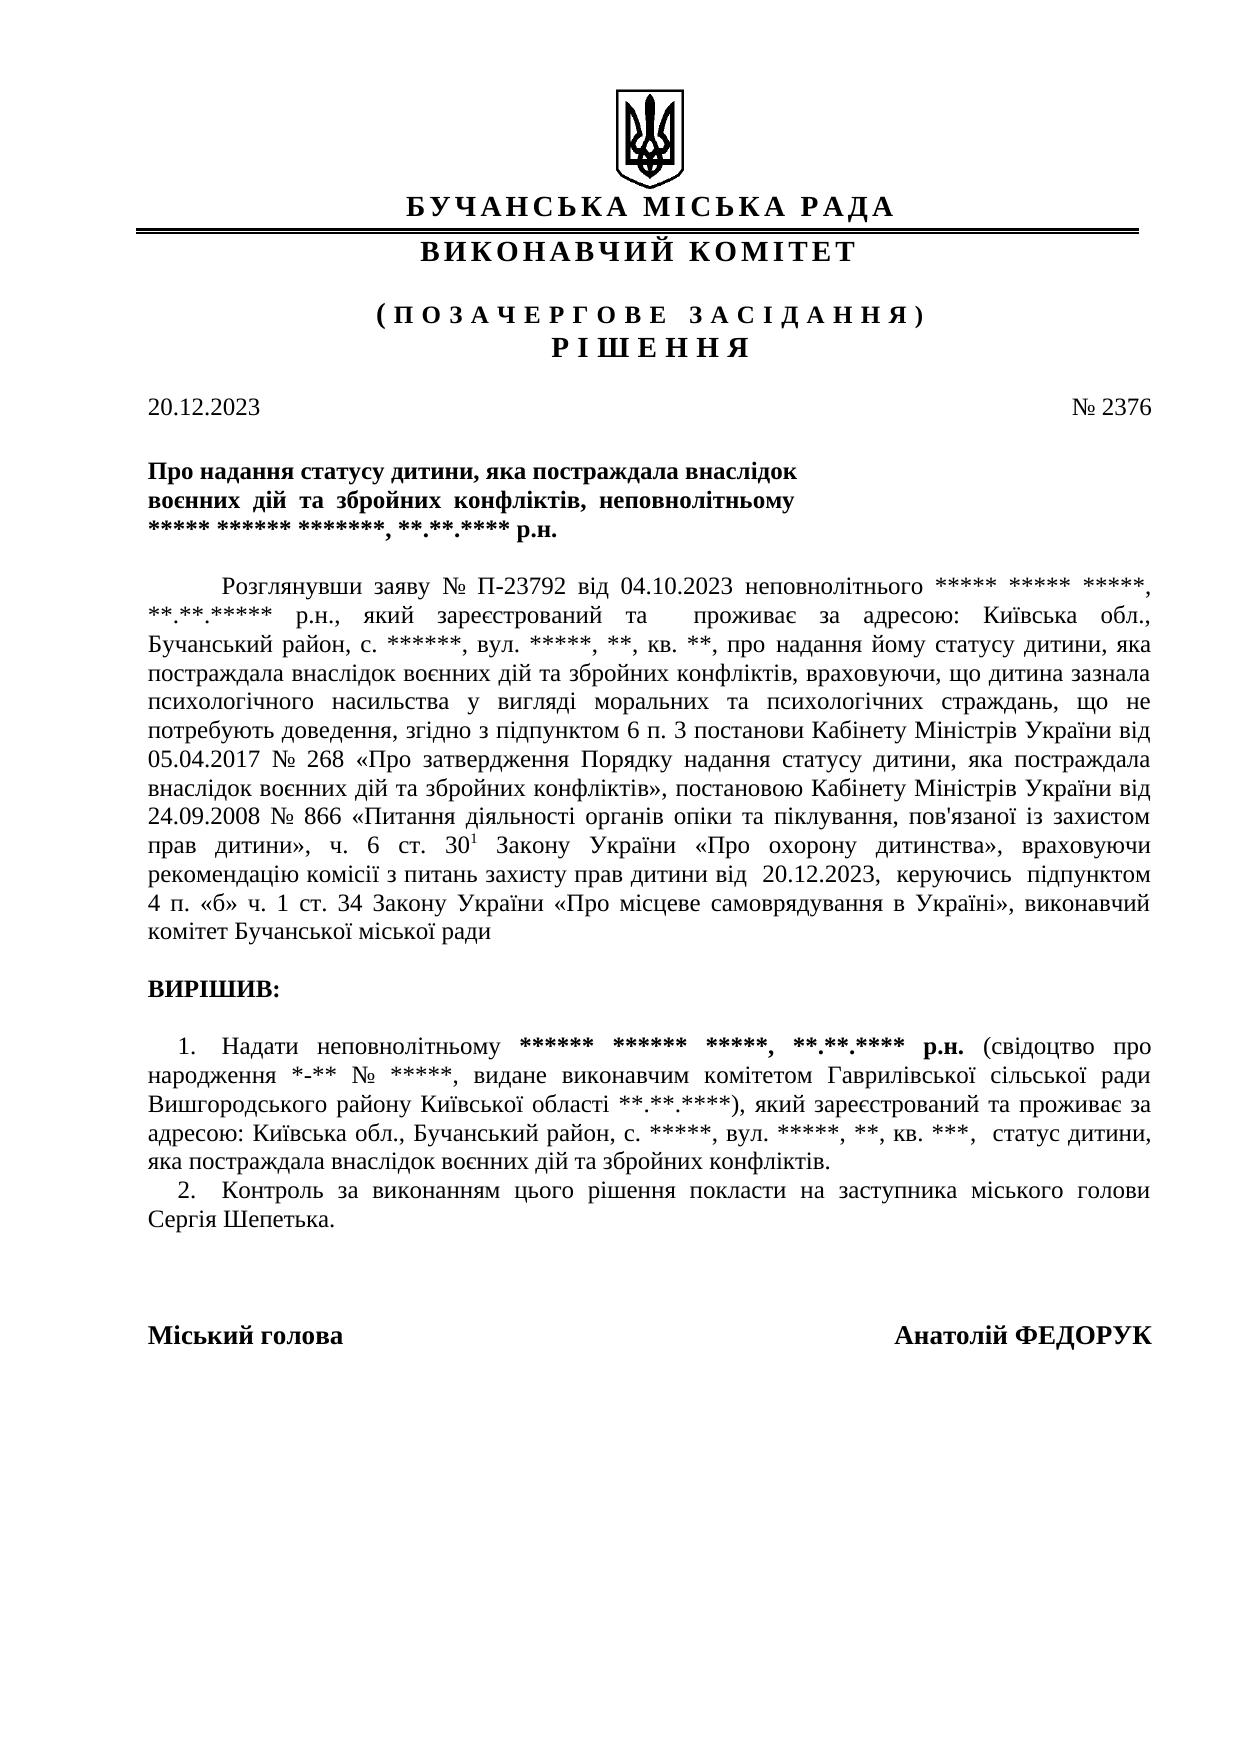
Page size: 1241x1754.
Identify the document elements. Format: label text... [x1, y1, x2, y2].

text (ПОЗАЧЕРГОВЕ ЗАСІДАННЯ) [148, 296, 1152, 330]
list Надати неповнолітньому ****** ****** *****, **.**.**** р.н. (свідоцтво про народження *-** № *****, видане виконавчим комітетом Гаврилівської сільської ради Вишгородського району Київської області **.**.****), який зареєстрований та проживає за адресою: Київська обл., Бучанський район, с. *****, вул. *****, **, кв. ***, статус дитини, яка постраждала внаслідок воєнних дій та збройних конфліктів. [148, 1031, 1152, 1175]
table_header Міський голова [136, 1319, 649, 1350]
text Про надання статусу дитини, яка постраждала внаслідок воєнних дій та збройних конфліктів, неповнолітньому [148, 456, 812, 514]
table_header № 2376 [650, 392, 1163, 428]
text ***** ****** *******, **.**.**** р.н. [148, 514, 812, 543]
table_header 20.12.2023 [136, 392, 649, 428]
picture [614, 88, 685, 189]
text Розглянувши заяву № П-23792 від 04.10.2023 неповнолітнього ***** ***** *****, **.**.***** р.н., який зареєстрований та проживає за адресою: Київська обл., Бучанський район, с. ******, вул. *****, **, кв. **, про надання йому статусу дитини, яка постраждала внаслідок воєнних дій та збройних конфліктів, враховуючи, що дитина зазнала психологічного насильства у вигляді моральних та психологічних страждань, що не потребують доведення, згідно з підпунктом 6 п. 3 постанови Кабінету Міністрів України від 05.04.2017 № 268 «Про затвердження Порядку надання статусу дитини, яка постраждала внаслідок воєнних дій та збройних конфліктів», постановою Кабінету Міністрів України від 24.09.2008 № 866 «Питання діяльності органів опіки та піклування, пов'язаної із захистом прав дитини», ч. 6 ст. 301 Закону України «Про охорону дитинства», враховуючи рекомендацію комісії з питань захисту прав дитини від 20.12.2023, керуючись підпунктом 4 п. «б» ч. 1 ст. 34 Закону України «Про місцеве самоврядування в Україні», виконавчий комітет Бучанської міської ради [148, 571, 1152, 945]
table_header Анатолій ФЕДОРУК [650, 1319, 1163, 1350]
table_header ВИКОНАВЧИЙ КОМІТЕТ [136, 234, 1139, 296]
text ВИРІШИВ: [148, 974, 1152, 1003]
list Контроль за виконанням цього рішення покласти на заступника міського голови Сергія Шепетька. [148, 1175, 1152, 1233]
text РІШЕННЯ [148, 330, 1152, 363]
text БУЧАНСЬКА МІСЬКА РАДА [148, 189, 1152, 223]
